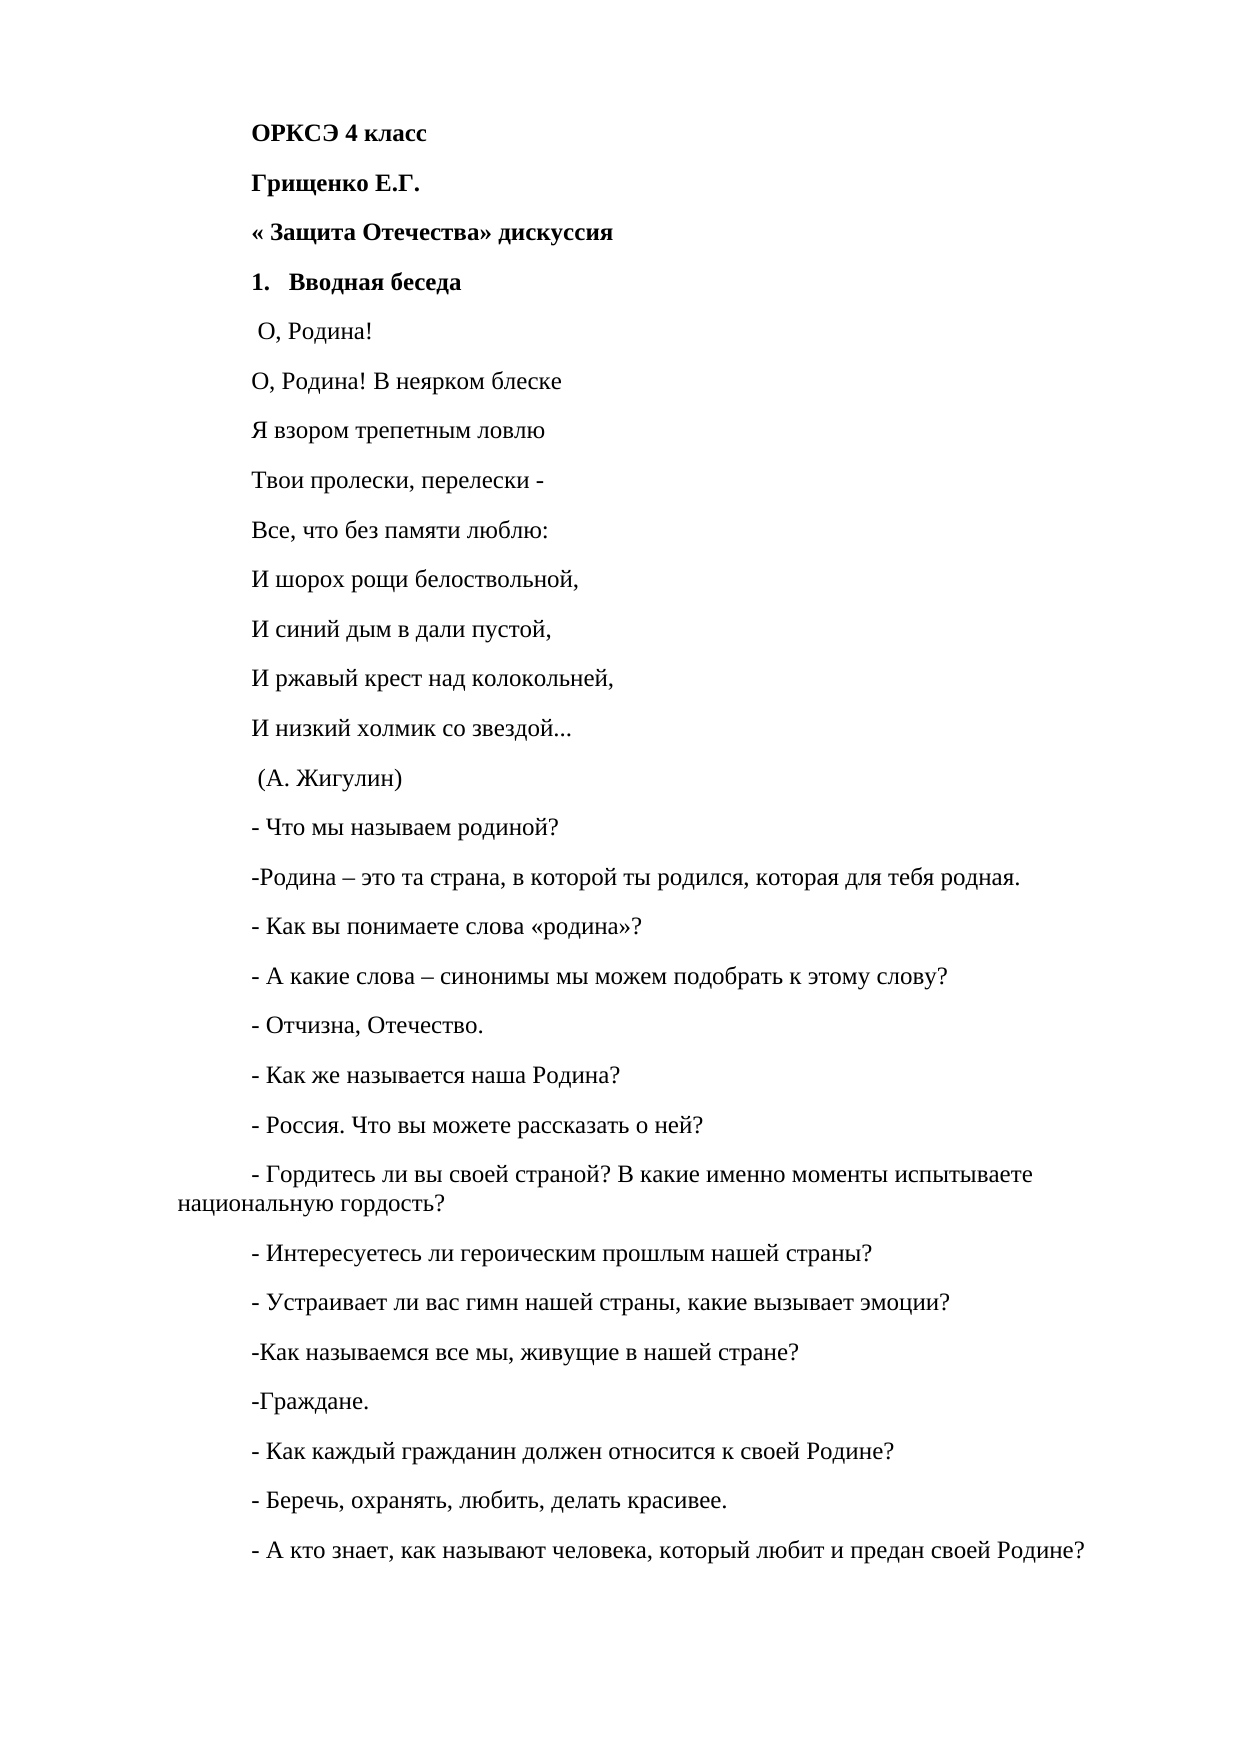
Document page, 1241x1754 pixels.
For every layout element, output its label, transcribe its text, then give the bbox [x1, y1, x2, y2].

text - Россия. Что вы можете рассказать о ней? [177, 1110, 1152, 1138]
text И ржавый крест над колокольней, [177, 663, 1152, 692]
text Твои пролески, перелески - [177, 465, 1152, 494]
text И шорох рощи белоствольной, [177, 564, 1152, 593]
text ОРКСЭ 4 класс [177, 118, 1152, 147]
list Вводная беседа [251, 267, 1152, 296]
text -Граждане. [177, 1386, 1152, 1415]
text (А. Жигулин) [177, 763, 1152, 791]
text - Что мы называем родиной? [177, 812, 1152, 841]
text - Беречь, охранять, любить, делать красивее. [177, 1486, 1152, 1514]
text - Гордитесь ли вы своей страной? В какие именно моменты испытываете национальную гордость? [177, 1159, 1152, 1217]
text - А кто знает, как называют человека, который любит и предан своей Родине? [177, 1535, 1152, 1564]
text - Как же называется наша Родина? [177, 1060, 1152, 1089]
text О, Родина! [177, 316, 1152, 345]
text - Отчизна, Отечество. [177, 1011, 1152, 1039]
text - А какие слова – синонимы мы можем подобрать к этому слову? [177, 961, 1152, 990]
text Грищенко Е.Г. [177, 168, 1152, 196]
text - Интересуетесь ли героическим прошлым нашей страны? [177, 1238, 1152, 1266]
text И синий дым в дали пустой, [177, 614, 1152, 643]
text - Устраивает ли вас гимн нашей страны, какие вызывает эмоции? [177, 1287, 1152, 1316]
text -Родина – это та страна, в которой ты родился, которая для тебя родная. [177, 862, 1152, 891]
text - Как каждый гражданин должен относится к своей Родине? [177, 1436, 1152, 1465]
text О, Родина! В неярком блеске [177, 366, 1152, 395]
text - Как вы понимаете слова «родина»? [177, 911, 1152, 940]
text Все, что без памяти люблю: [177, 515, 1152, 543]
text -Как называемся все мы, живущие в нашей стране? [177, 1337, 1152, 1366]
text « Защита Отечества» дискуссия [177, 217, 1152, 246]
text И низкий холмик со звездой... [177, 713, 1152, 742]
text Я взором трепетным ловлю [177, 416, 1152, 444]
